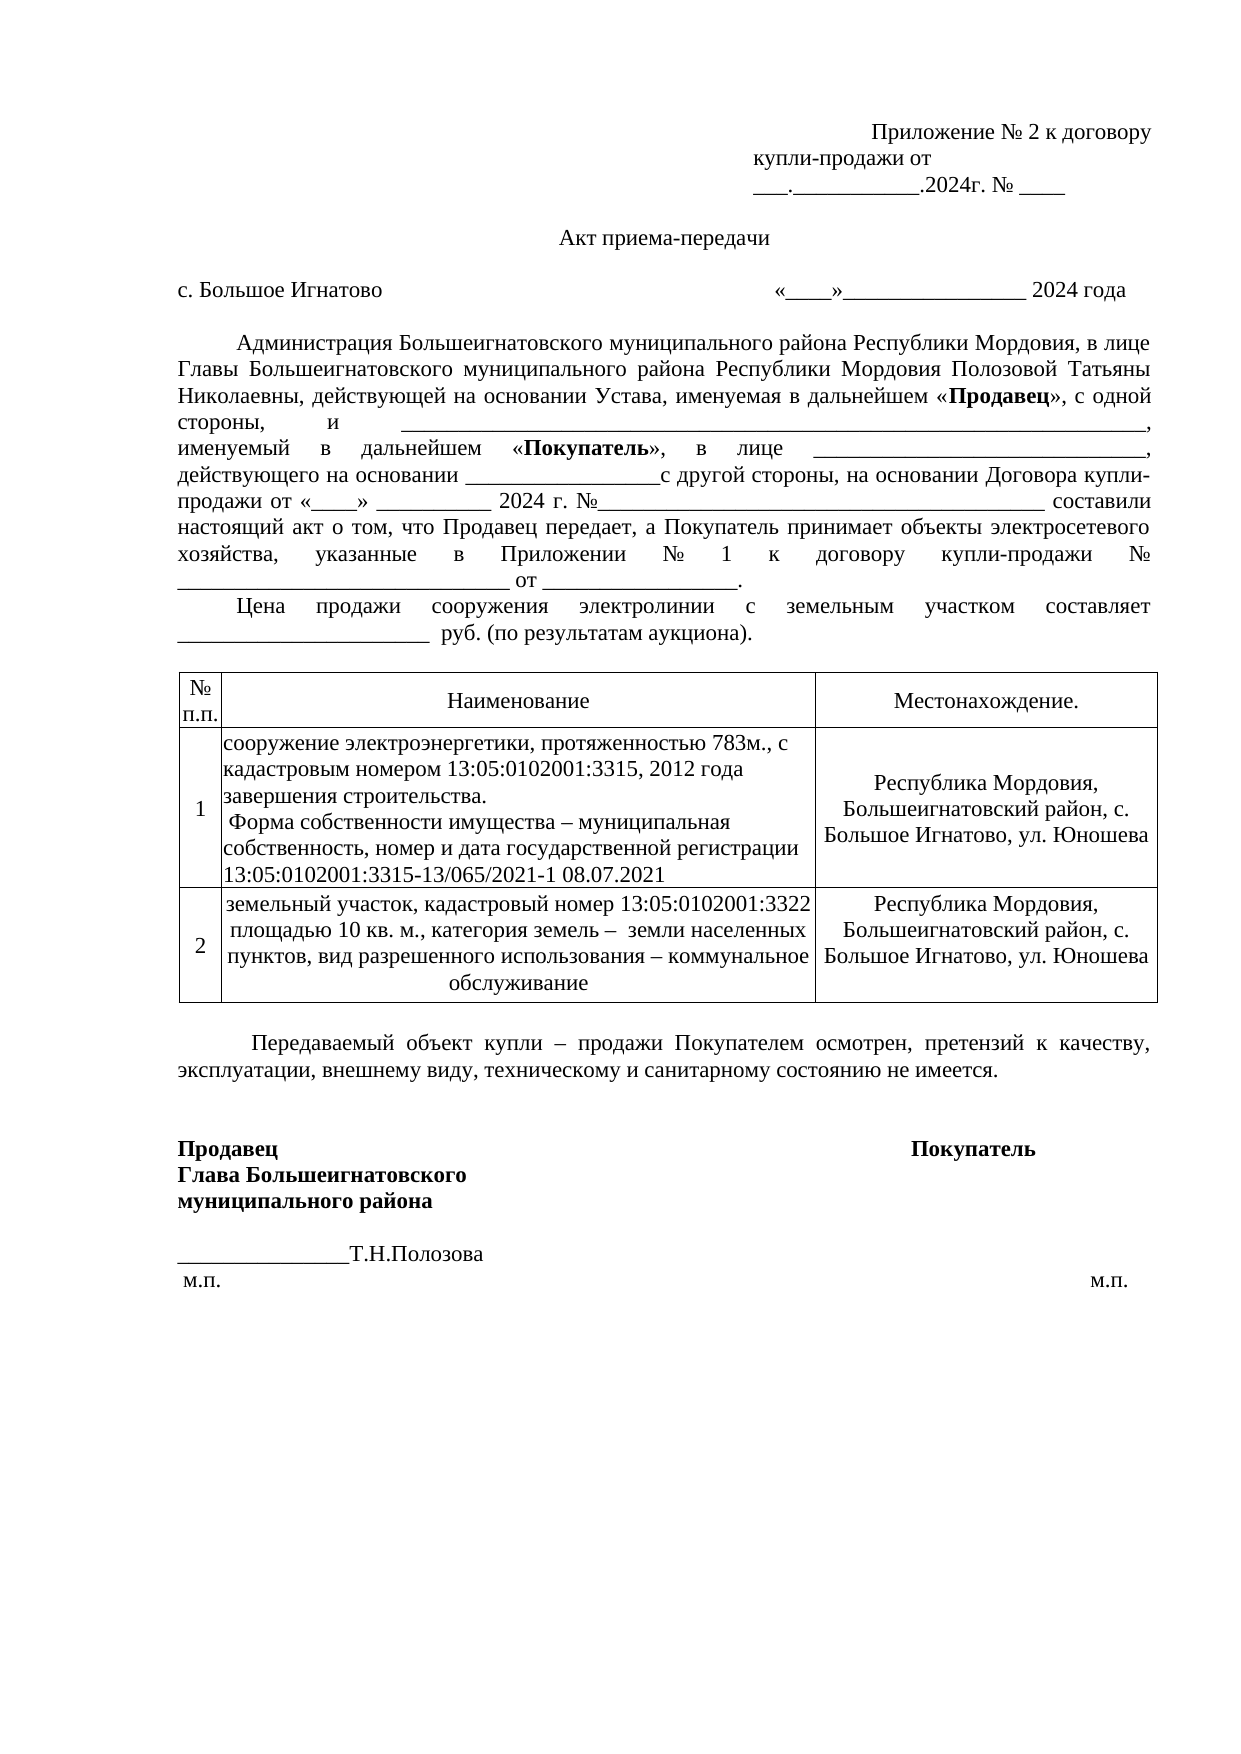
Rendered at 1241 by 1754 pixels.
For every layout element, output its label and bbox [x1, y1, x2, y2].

table_cell [166, 118, 1163, 1319]
